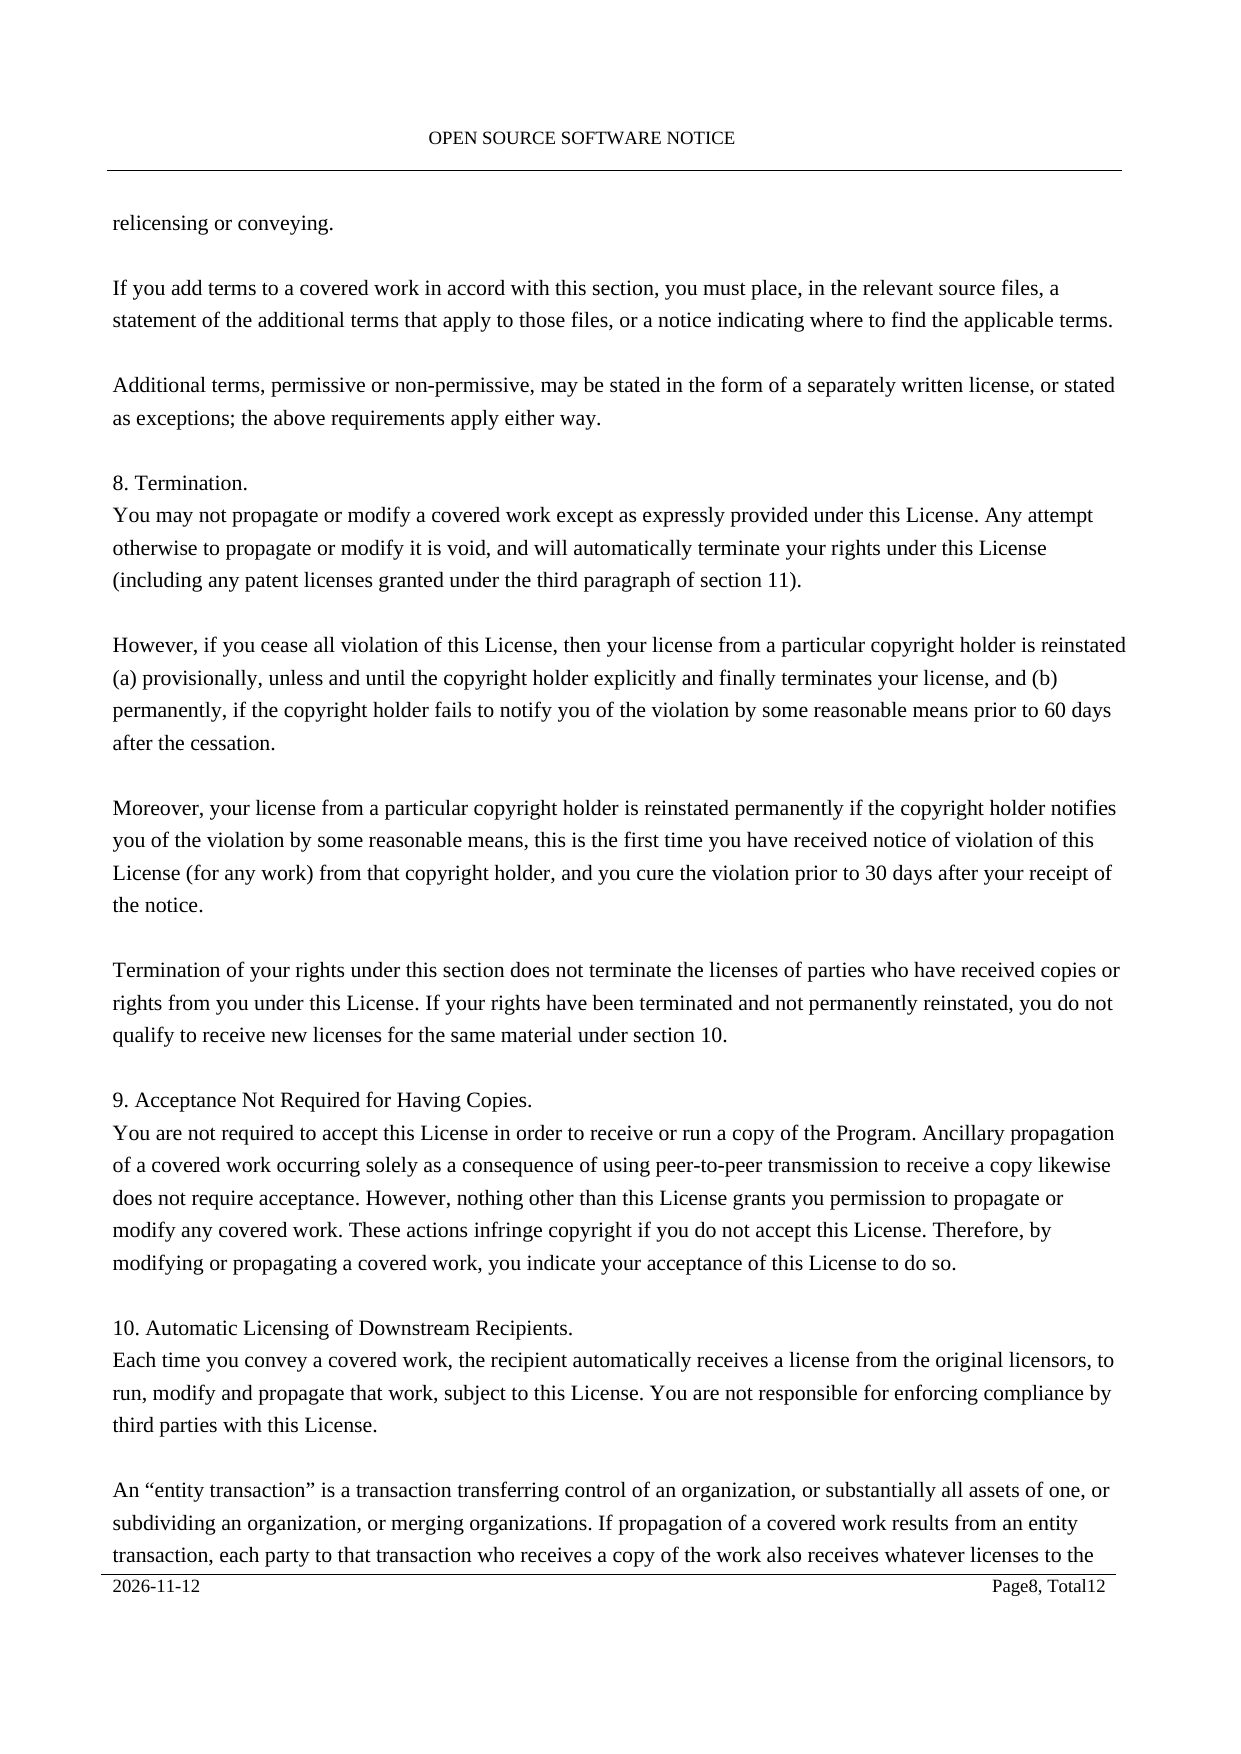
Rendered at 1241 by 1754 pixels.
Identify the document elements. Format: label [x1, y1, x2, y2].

text [112, 206, 1128, 1571]
